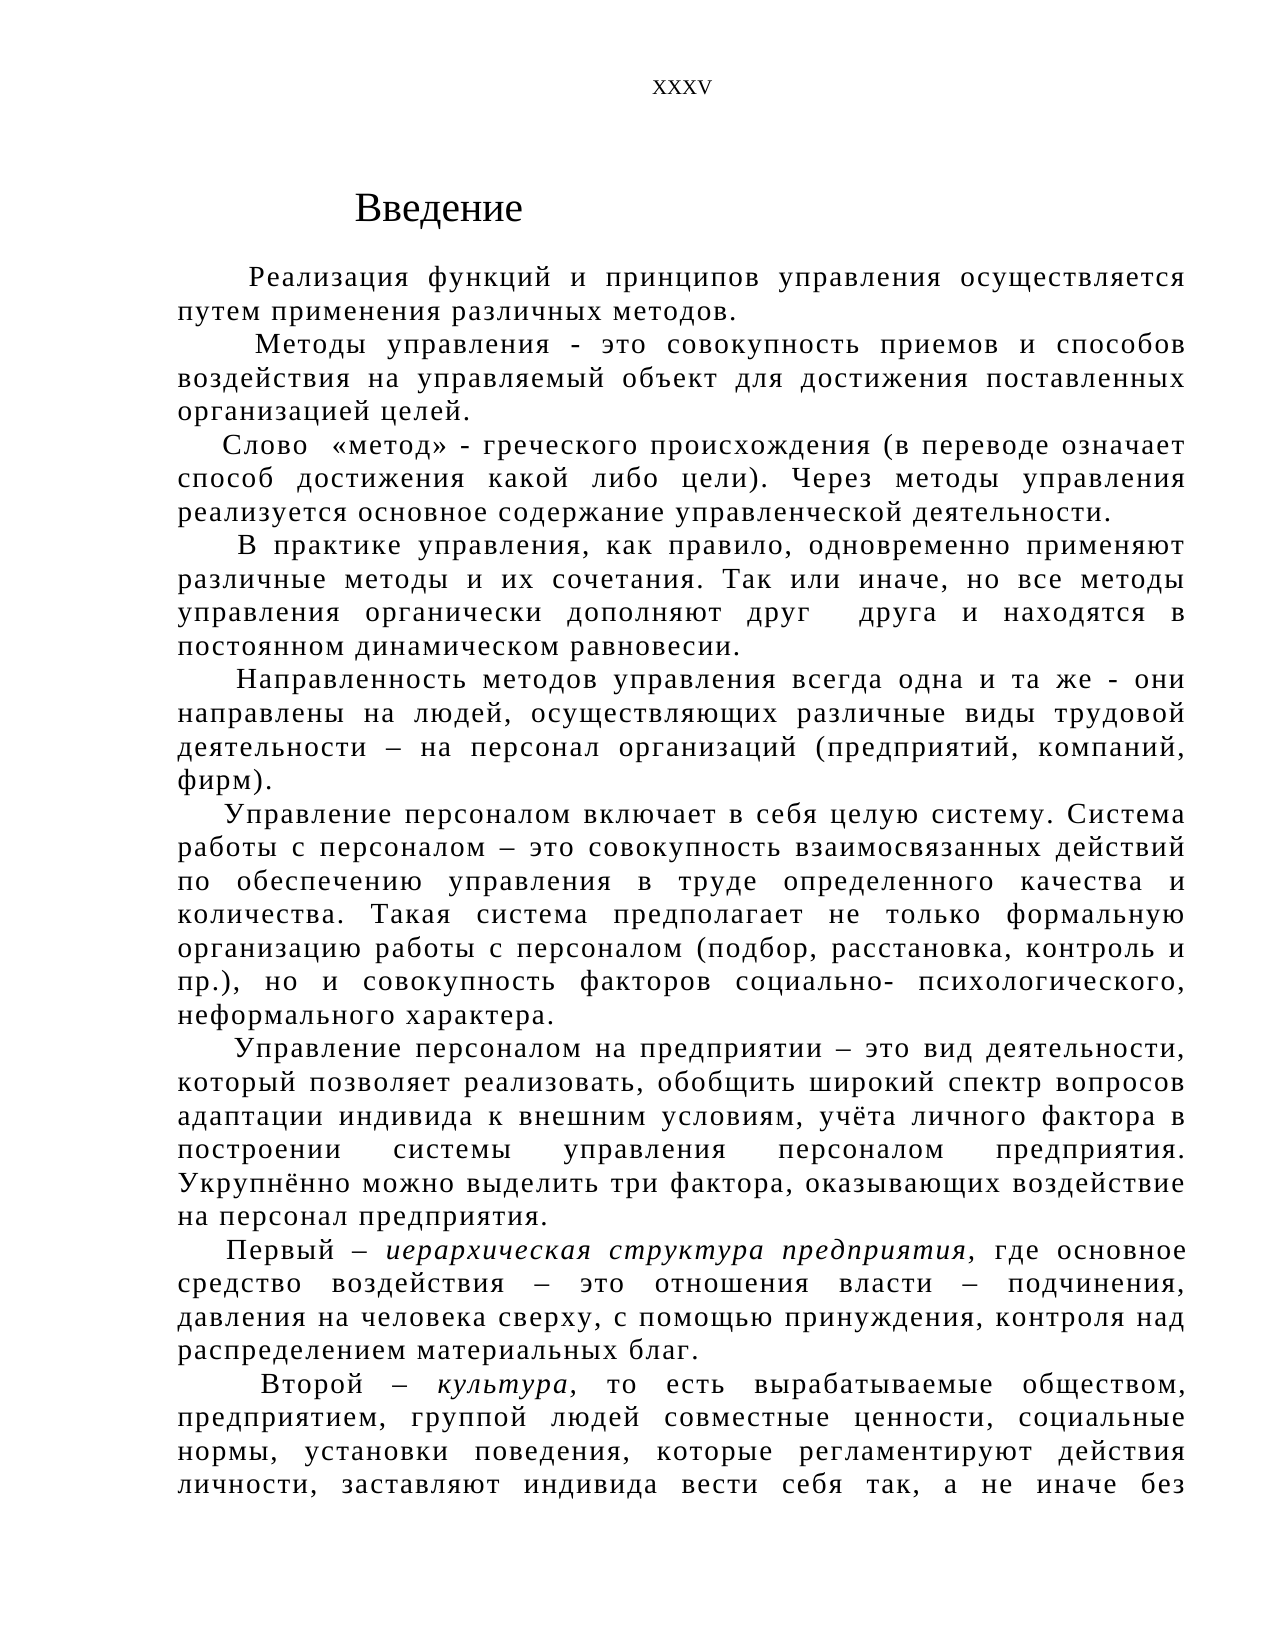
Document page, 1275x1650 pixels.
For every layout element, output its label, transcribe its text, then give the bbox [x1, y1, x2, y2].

text Управление персоналом включает в себя целую систему. Система работы с персоналом – это совокупность взаимосвязанных действий по обеспечению управления в труде определенного качества и количества. Такая система предполагает не только формальную организацию работы с персоналом (подбор, расстановка, контроль и пр.), но и совокупность факторов социально- психологического, неформального характера. [177, 796, 1186, 1031]
text Реализация функций и принципов управления осуществляется путем применения различных методов. [177, 259, 1186, 326]
text В практике управления, как правило, одновременно применяют различные методы и их сочетания. Так или иначе, но все методы управления органически дополняют друг друга и находятся в постоянном динамическом равновесии. [177, 527, 1186, 662]
text Методы управления - это совокупность приемов и способов воздействия на управляемый объект для достижения поставленных организацией целей. [177, 326, 1186, 427]
text Первый – иерархическая структура предприятия, где основное средство воздействия – это отношения власти – подчинения, давления на человека сверху, с помощью принуждения, контроля над распределением материальных благ. [177, 1232, 1186, 1366]
text Направленность методов управления всегда одна и та же - они направлены на людей, осуществляющих различные виды трудовой деятельности – на персонал организаций (предприятий, компаний, фирм). [177, 662, 1186, 796]
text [177, 1366, 1186, 1500]
subtitle Введение [177, 182, 1186, 230]
text Слово «метод» - греческого происхождения (в переводе означает способ достижения какой либо цели). Через методы управления реализуется основное содержание управленческой деятельности. [177, 427, 1186, 527]
text Управление персоналом на предприятии – это вид деятельности, который позволяет реализовать, обобщить широкий спектр вопросов адаптации индивида к внешним условиям, учёта личного фактора в построении системы управления персоналом предприятия. Укрупнённо можно выделить три фактора, оказывающих воздействие на персонал предприятия. [177, 1031, 1186, 1232]
